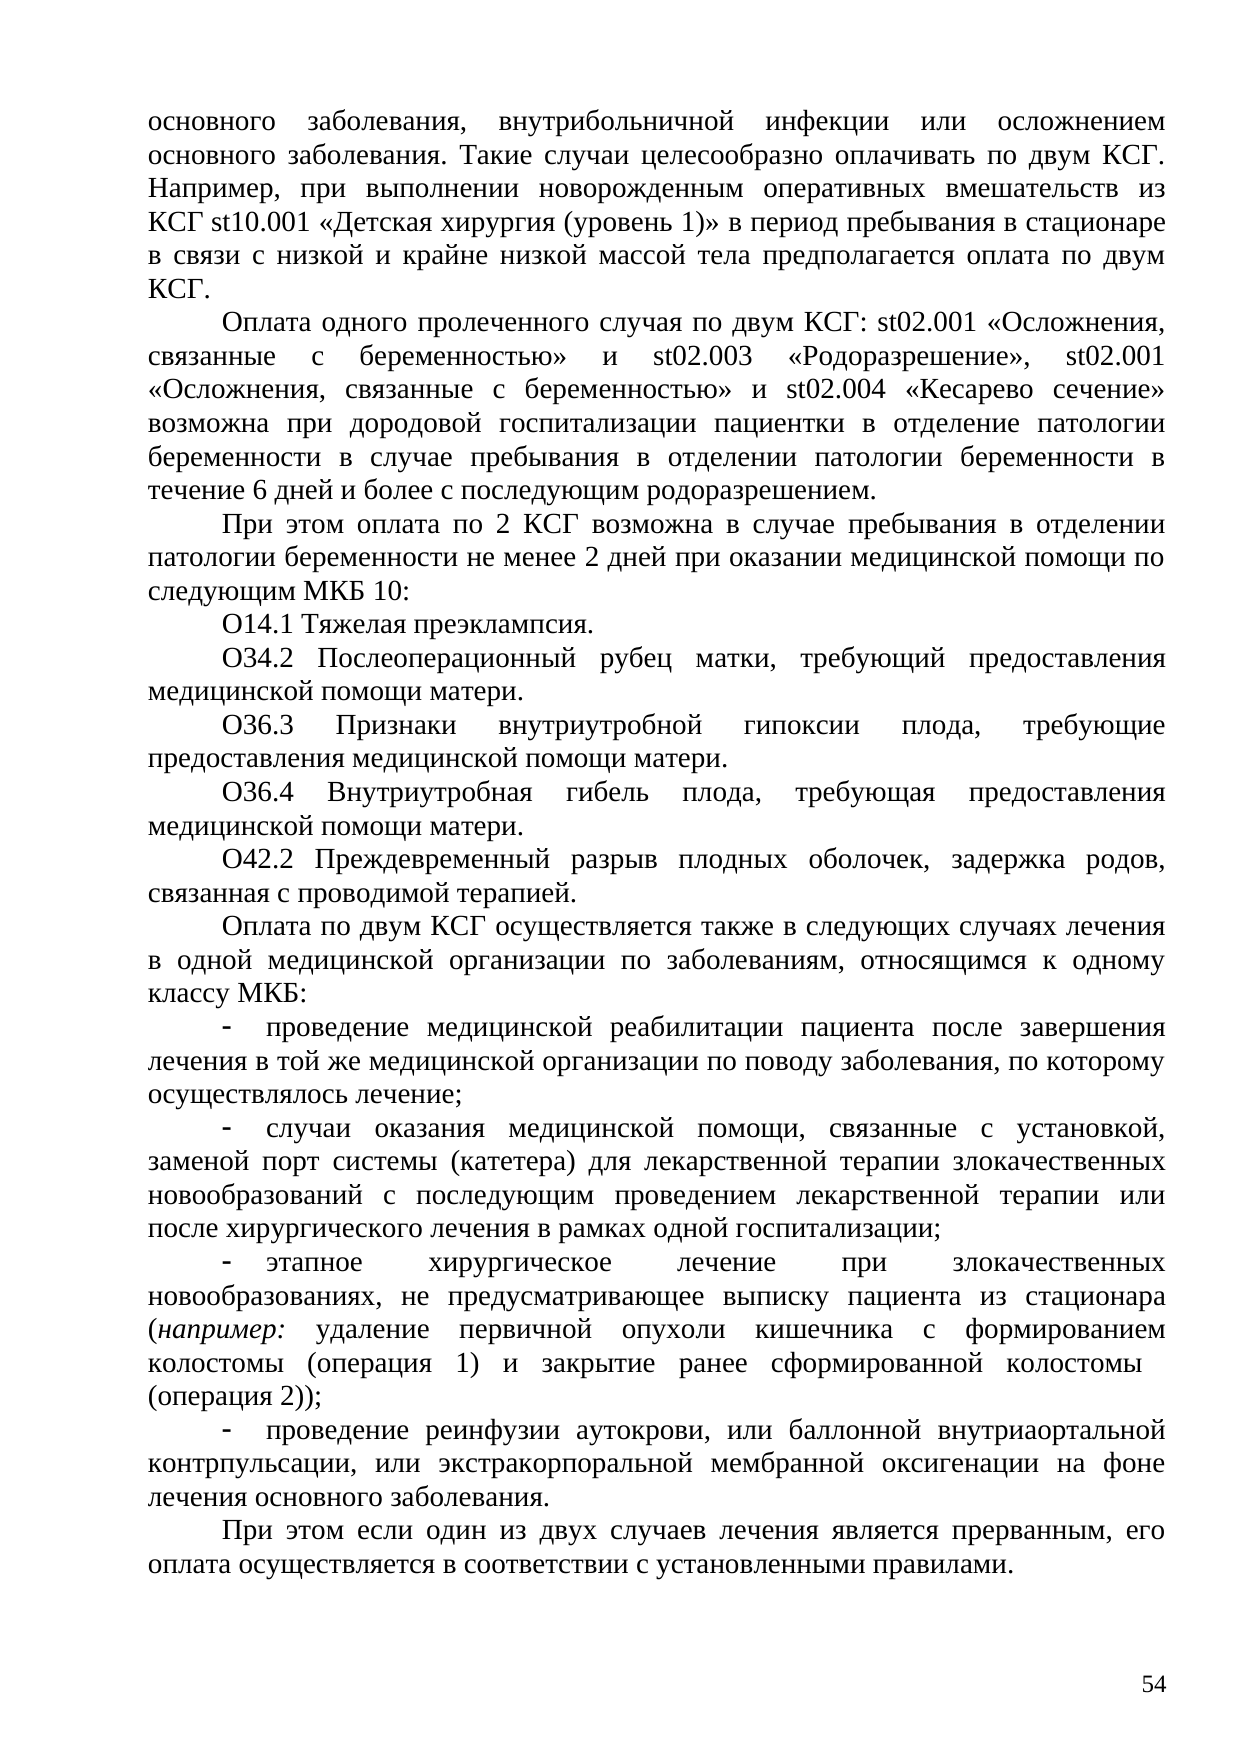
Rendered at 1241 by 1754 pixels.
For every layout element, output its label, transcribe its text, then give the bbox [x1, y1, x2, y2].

text Оплата одного пролеченного случая по двум КСГ: st02.001 «Осложнения, связанные с беременностью» и st02.003 «Родоразрешение», st02.001 «Осложнения, связанные с беременностью» и st02.004 «Кесарево сечение» возможна при дородовой госпитализации пациентки в отделение патологии беременности в случае пребывания в отделении патологии беременности в течение 6 дней и более с последующим родоразрешением. [148, 304, 1166, 506]
text O36.4 Внутриутробная гибель плода, требующая предоставления медицинской помощи матери. [148, 774, 1166, 841]
text O14.1 Тяжелая преэклампсия. [148, 606, 1166, 640]
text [148, 103, 1166, 304]
list случаи оказания медицинской помощи, связанные с установкой, заменой порт системы (катетера) для лекарственной терапии злокачественных новообразований с последующим проведением лекарственной терапии или после хирургического лечения в рамках одной госпитализации; [148, 1110, 1166, 1244]
text O34.2 Послеоперационный рубец матки, требующий предоставления медицинской помощи матери. [148, 640, 1166, 707]
text При этом оплата по 2 КСГ возможна в случае пребывания в отделении патологии беременности не менее 2 дней при оказании медицинской помощи по следующим МКБ 10: [148, 506, 1166, 606]
list проведение медицинской реабилитации пациента после завершения лечения в той же медицинской организации по поводу заболевания, по которому осуществлялось лечение; [148, 1009, 1166, 1110]
list проведение реинфузии аутокрови, или баллонной внутриаортальной контрпульсации, или экстракорпоральной мембранной оксигенации на фоне лечения основного заболевания. [148, 1412, 1166, 1512]
list этапное хирургическое лечение при злокачественных новообразованиях, не предусматривающее выписку пациента из стационара (например: удаление первичной опухоли кишечника с формированием колостомы (операция 1) и закрытие ранее сформированной колостомы (операция 2)); [148, 1244, 1166, 1412]
text При этом если один из двух случаев лечения является прерванным, его оплата осуществляется в соответствии с установленными правилами. [148, 1512, 1166, 1579]
text O36.3 Признаки внутриутробной гипоксии плода, требующие предоставления медицинской помощи матери. [148, 707, 1166, 774]
text Оплата по двум КСГ осуществляется также в следующих случаях лечения в одной медицинской организации по заболеваниям, относящимся к одному классу МКБ: [148, 908, 1166, 1009]
text O42.2 Преждевременный разрыв плодных оболочек, задержка родов, связанная с проводимой терапией. [148, 841, 1166, 908]
